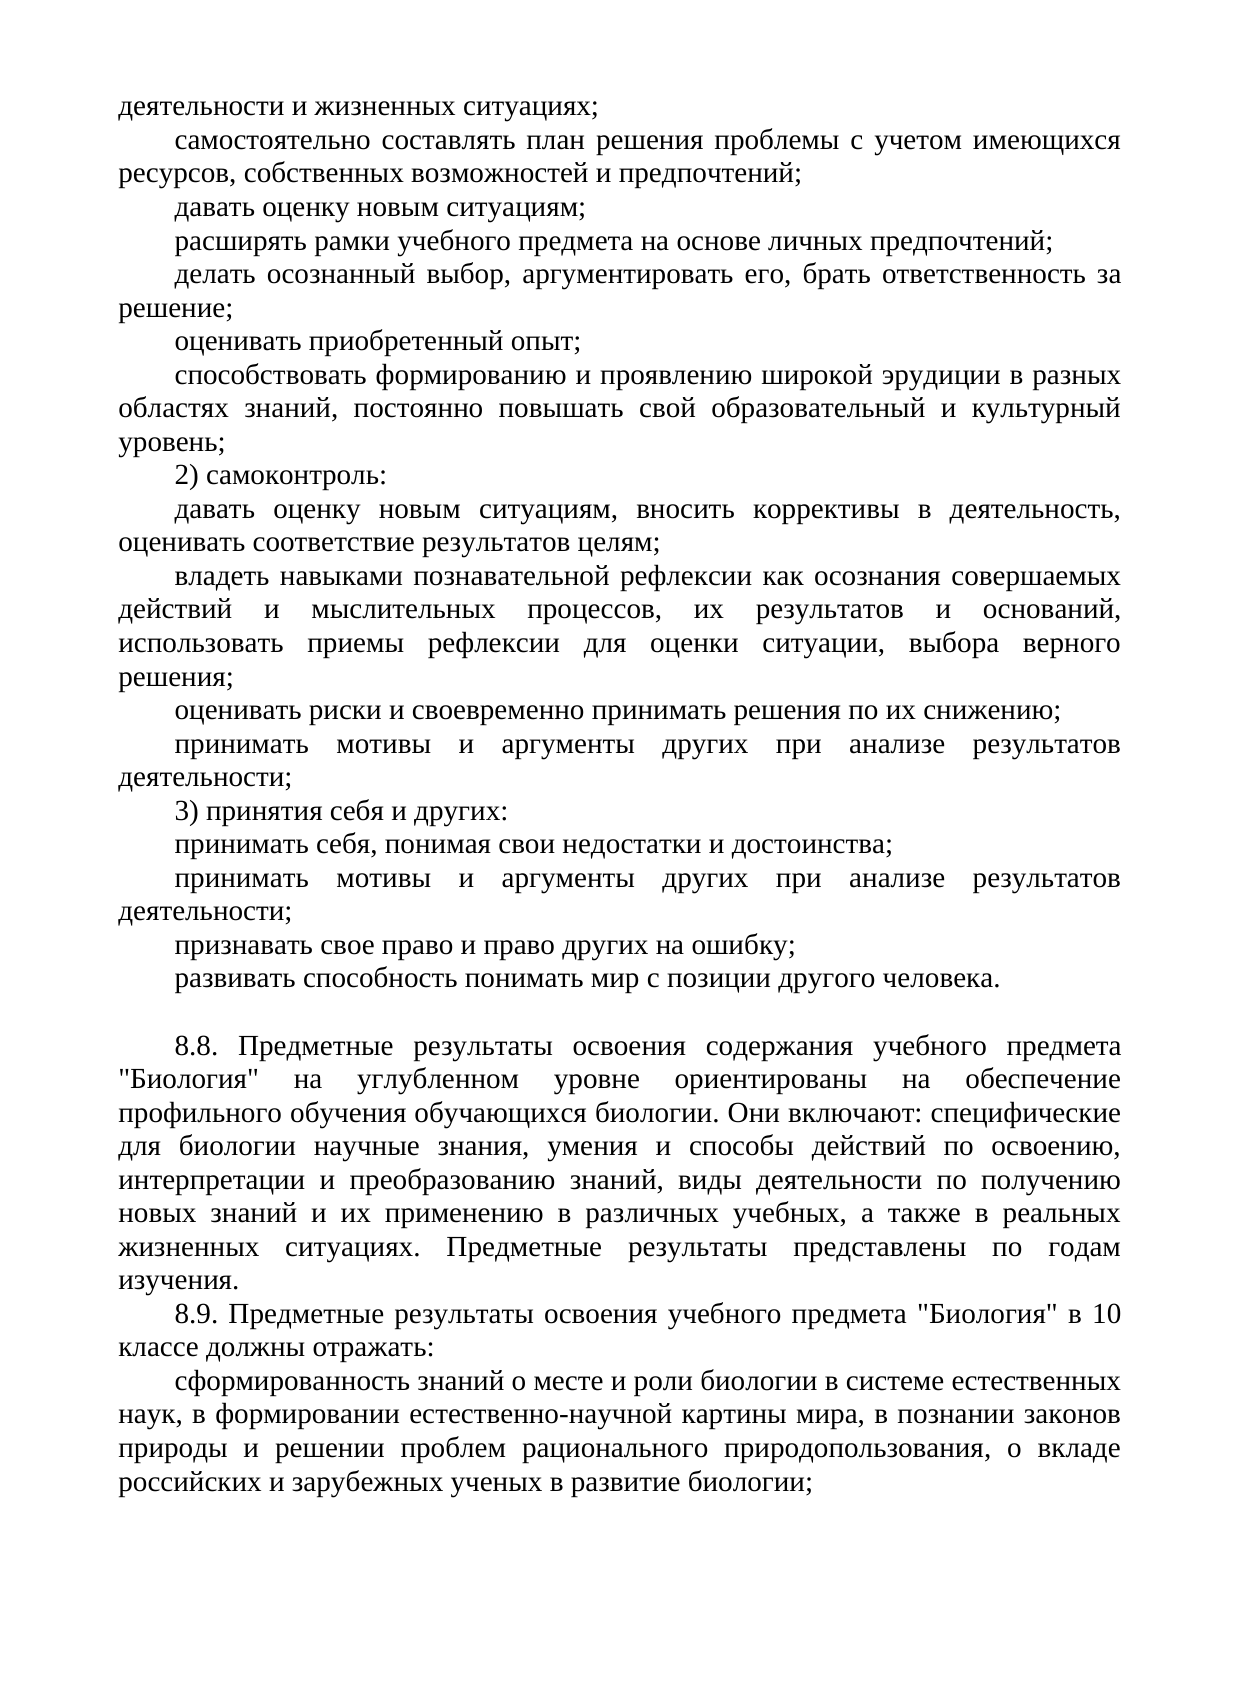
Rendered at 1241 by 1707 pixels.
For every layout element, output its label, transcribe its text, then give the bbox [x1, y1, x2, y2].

text расширять рамки учебного предмета на основе личных предпочтений; [118, 223, 1122, 256]
text принимать мотивы и аргументы других при анализе результатов деятельности; [118, 726, 1122, 793]
text оценивать приобретенный опыт; [118, 323, 1122, 357]
text владеть навыками познавательной рефлексии как осознания совершаемых действий и мыслительных процессов, их результатов и оснований, использовать приемы рефлексии для оценки ситуации, выбора верного решения; [118, 558, 1122, 692]
text самостоятельно составлять план решения проблемы с учетом имеющихся ресурсов, собственных возможностей и предпочтений; [118, 122, 1122, 189]
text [118, 88, 1122, 122]
text давать оценку новым ситуациям, вносить коррективы в деятельность, оценивать соответствие результатов целям; [118, 491, 1122, 558]
text признавать свое право и право других на ошибку; [118, 927, 1122, 961]
text 8.8. Предметные результаты освоения содержания учебного предмета "Биология" на углубленном уровне ориентированы на обеспечение профильного обучения обучающихся биологии. Они включают: специфические для биологии научные знания, умения и способы действий по освоению, интерпретации и преобразованию знаний, виды деятельности по получению новых знаний и их применению в различных учебных, а также в реальных жизненных ситуациях. Предметные результаты представлены по годам изучения. [118, 1028, 1122, 1296]
text принимать мотивы и аргументы других при анализе результатов деятельности; [118, 860, 1122, 927]
text принимать себя, понимая свои недостатки и достоинства; [118, 826, 1122, 860]
text сформированность знаний о месте и роли биологии в системе естественных наук, в формировании естественно-научной картины мира, в познании законов природы и решении проблем рационального природопользования, о вкладе российских и зарубежных ученых в развитие биологии; [118, 1363, 1122, 1497]
text делать осознанный выбор, аргументировать его, брать ответственность за решение; [118, 256, 1122, 323]
text 8.9. Предметные результаты освоения учебного предмета "Биология" в 10 классе должны отражать: [118, 1296, 1122, 1363]
text оценивать риски и своевременно принимать решения по их снижению; [118, 692, 1122, 726]
text давать оценку новым ситуациям; [118, 189, 1122, 223]
text способствовать формированию и проявлению широкой эрудиции в разных областях знаний, постоянно повышать свой образовательный и культурный уровень; [118, 357, 1122, 457]
text развивать способность понимать мир с позиции другого человека. [118, 961, 1122, 994]
text 2) самоконтроль: [118, 457, 1122, 491]
text 3) принятия себя и других: [118, 793, 1122, 826]
